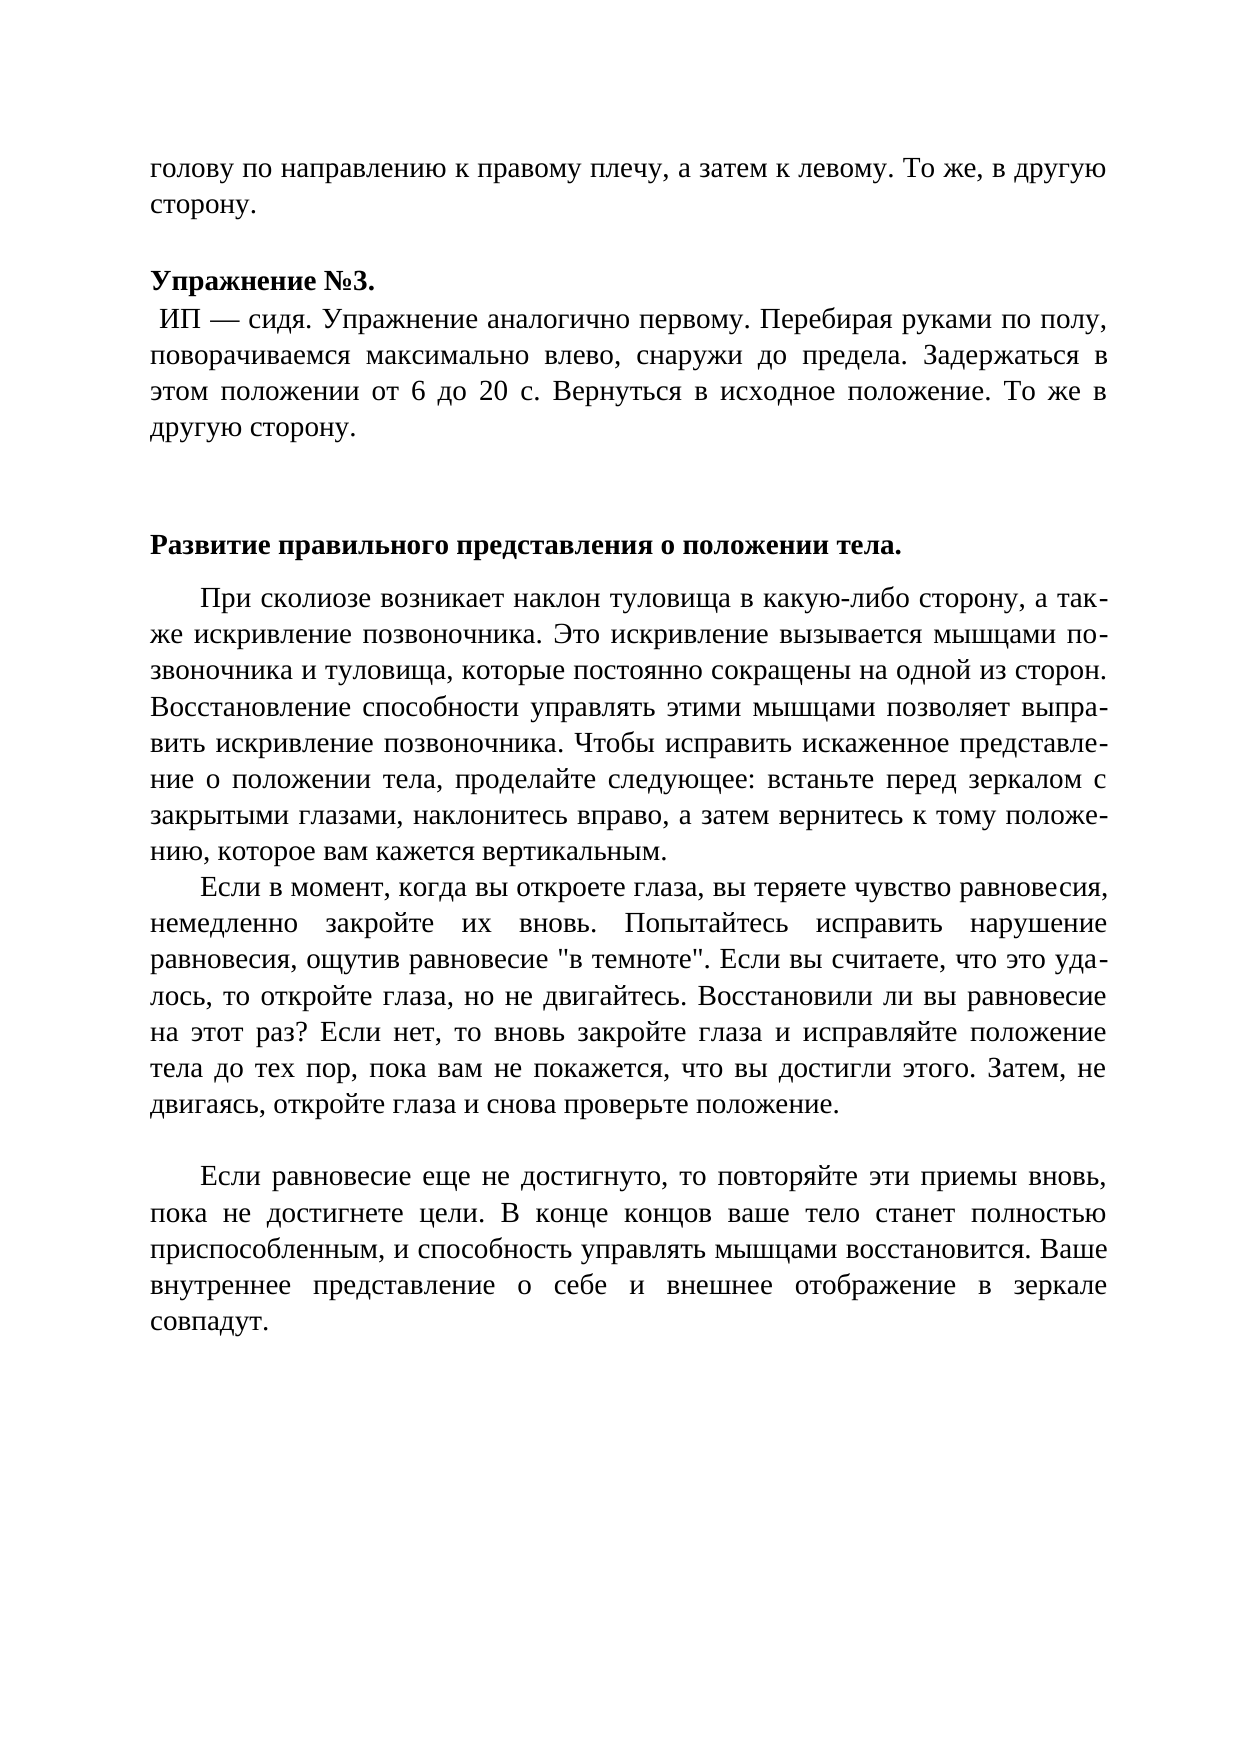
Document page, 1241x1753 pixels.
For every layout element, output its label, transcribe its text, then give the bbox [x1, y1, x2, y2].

text Если в момент, когда вы откроете глаза, вы теряете чувство равновесия, немедленно закройте их вновь. Попытайтесь исправить нарушение равновесия, ощутив равновесие "в темноте". Если вы считаете, что это удалось, то откройте глаза, но не двигайтесь. Восстановили ли вы равновесие на этот раз? Если нет, то вновь закройте глаза и исправляйте положение тела до тех пор, пока вам не покажется, что вы достигли этого. Затем, не двигаясь, откройте глаза и снова проверьте положение. [150, 869, 1108, 1120]
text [150, 150, 1108, 220]
text Упражнение №3. [150, 263, 1108, 296]
text ИП — сидя. Упражнение аналогично первому. Перебирая руками по полу, поворачиваемся максимально влево, снаружи до предела. Задержаться в этом положении от 6 до 20 с. Вернуться в исходное положение. То же в другую сторону. [150, 301, 1108, 443]
text Развитие правильного представления о положении тела. [150, 527, 1108, 561]
text При сколиозе возникает наклон туловища в какую-либо сторону, а также искривление позвоночника. Это искривление вызывается мышцами позвоночника и туловища, которые постоянно сокращены на одной из сторон. Восстановление способности управлять этими мышцами позволяет выправить искривление позвоночника. Чтобы исправить искаженное представление о положении тела, проделайте следующее: встаньте перед зеркалом с закрытыми глазами, наклонитесь вправо, а затем вернитесь к тому положению, которое вам кажется вертикальным. [150, 580, 1108, 867]
text Если равновесие еще не достигнуто, то повторяйте эти приемы вновь, пока не достигнете цели. В конце концов ваше тело станет полностью приспособленным, и способность управлять мышцами восстановится. Ваше внутреннее представление о себе и внешнее отображение в зеркале совпадут. [150, 1158, 1108, 1337]
